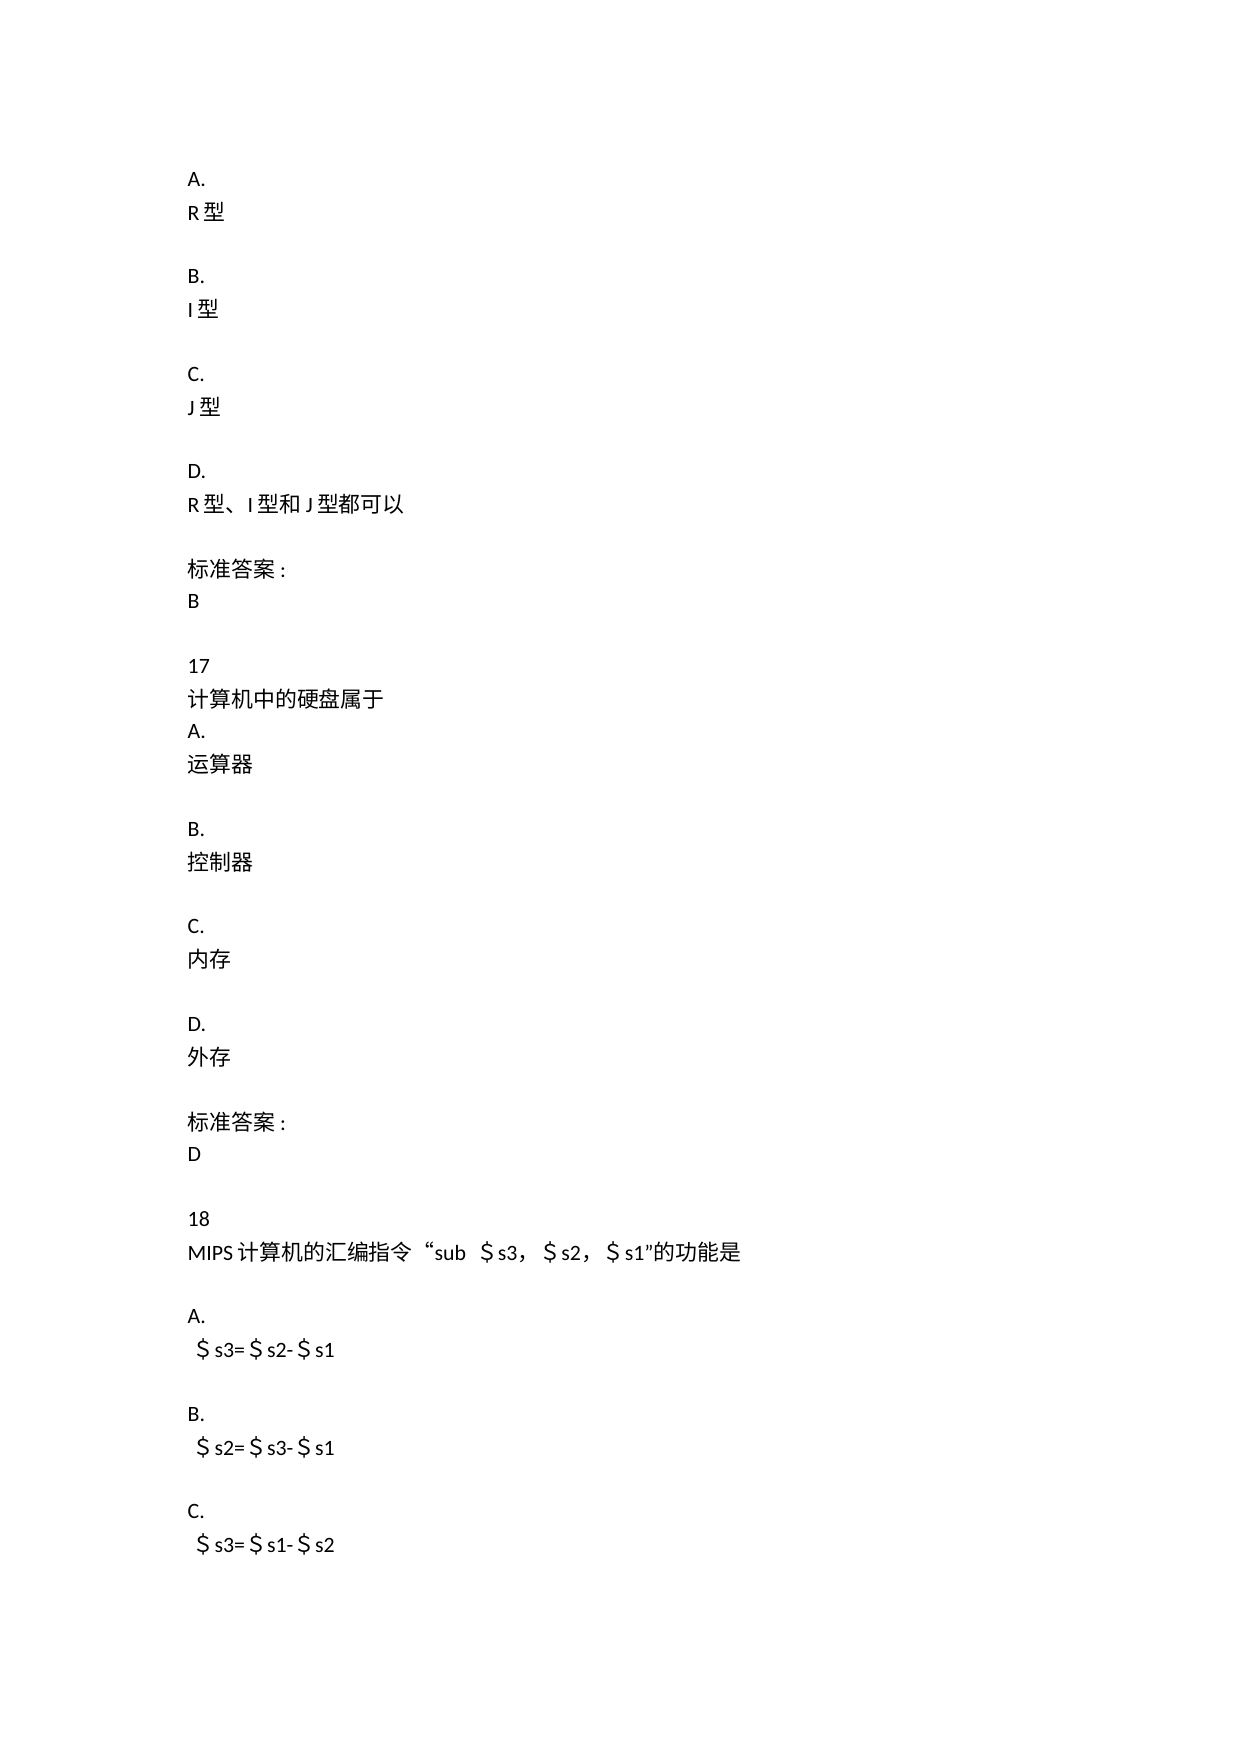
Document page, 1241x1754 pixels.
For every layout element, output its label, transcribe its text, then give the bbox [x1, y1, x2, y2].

text B. [187, 812, 1053, 844]
text B. [187, 1397, 1053, 1429]
text 标准答案 : [187, 1104, 1053, 1137]
text 运算器 [187, 747, 1053, 779]
text ＄s3=＄s1-＄s2 [187, 1527, 1053, 1559]
text ＄s2=＄s3-＄s1 [187, 1429, 1053, 1462]
text D [187, 1137, 1053, 1169]
text 18 [187, 1202, 1053, 1234]
text R型、I型和J型都可以 [187, 487, 1053, 519]
text 外存 [187, 1039, 1053, 1072]
text D. [187, 454, 1053, 487]
text B. [187, 259, 1053, 292]
text A. [187, 1299, 1053, 1332]
text MIPS计算机的汇编指令“sub ＄s3，＄s2，＄s1”的功能是 [187, 1234, 1053, 1267]
text C. [187, 357, 1053, 389]
text C. [187, 909, 1053, 942]
text 内存 [187, 942, 1053, 974]
text 17 [187, 649, 1053, 682]
text R型 [187, 194, 1053, 227]
text D. [187, 1007, 1053, 1039]
text C. [187, 1494, 1053, 1527]
text B [187, 584, 1053, 617]
text 计算机中的硬盘属于 [187, 682, 1053, 714]
text J型 [187, 389, 1053, 422]
text 标准答案 : [187, 552, 1053, 584]
text A. [187, 162, 1053, 194]
text A. [187, 714, 1053, 747]
text I型 [187, 292, 1053, 324]
text 控制器 [187, 844, 1053, 877]
text ＄s3=＄s2-＄s1 [187, 1332, 1053, 1364]
